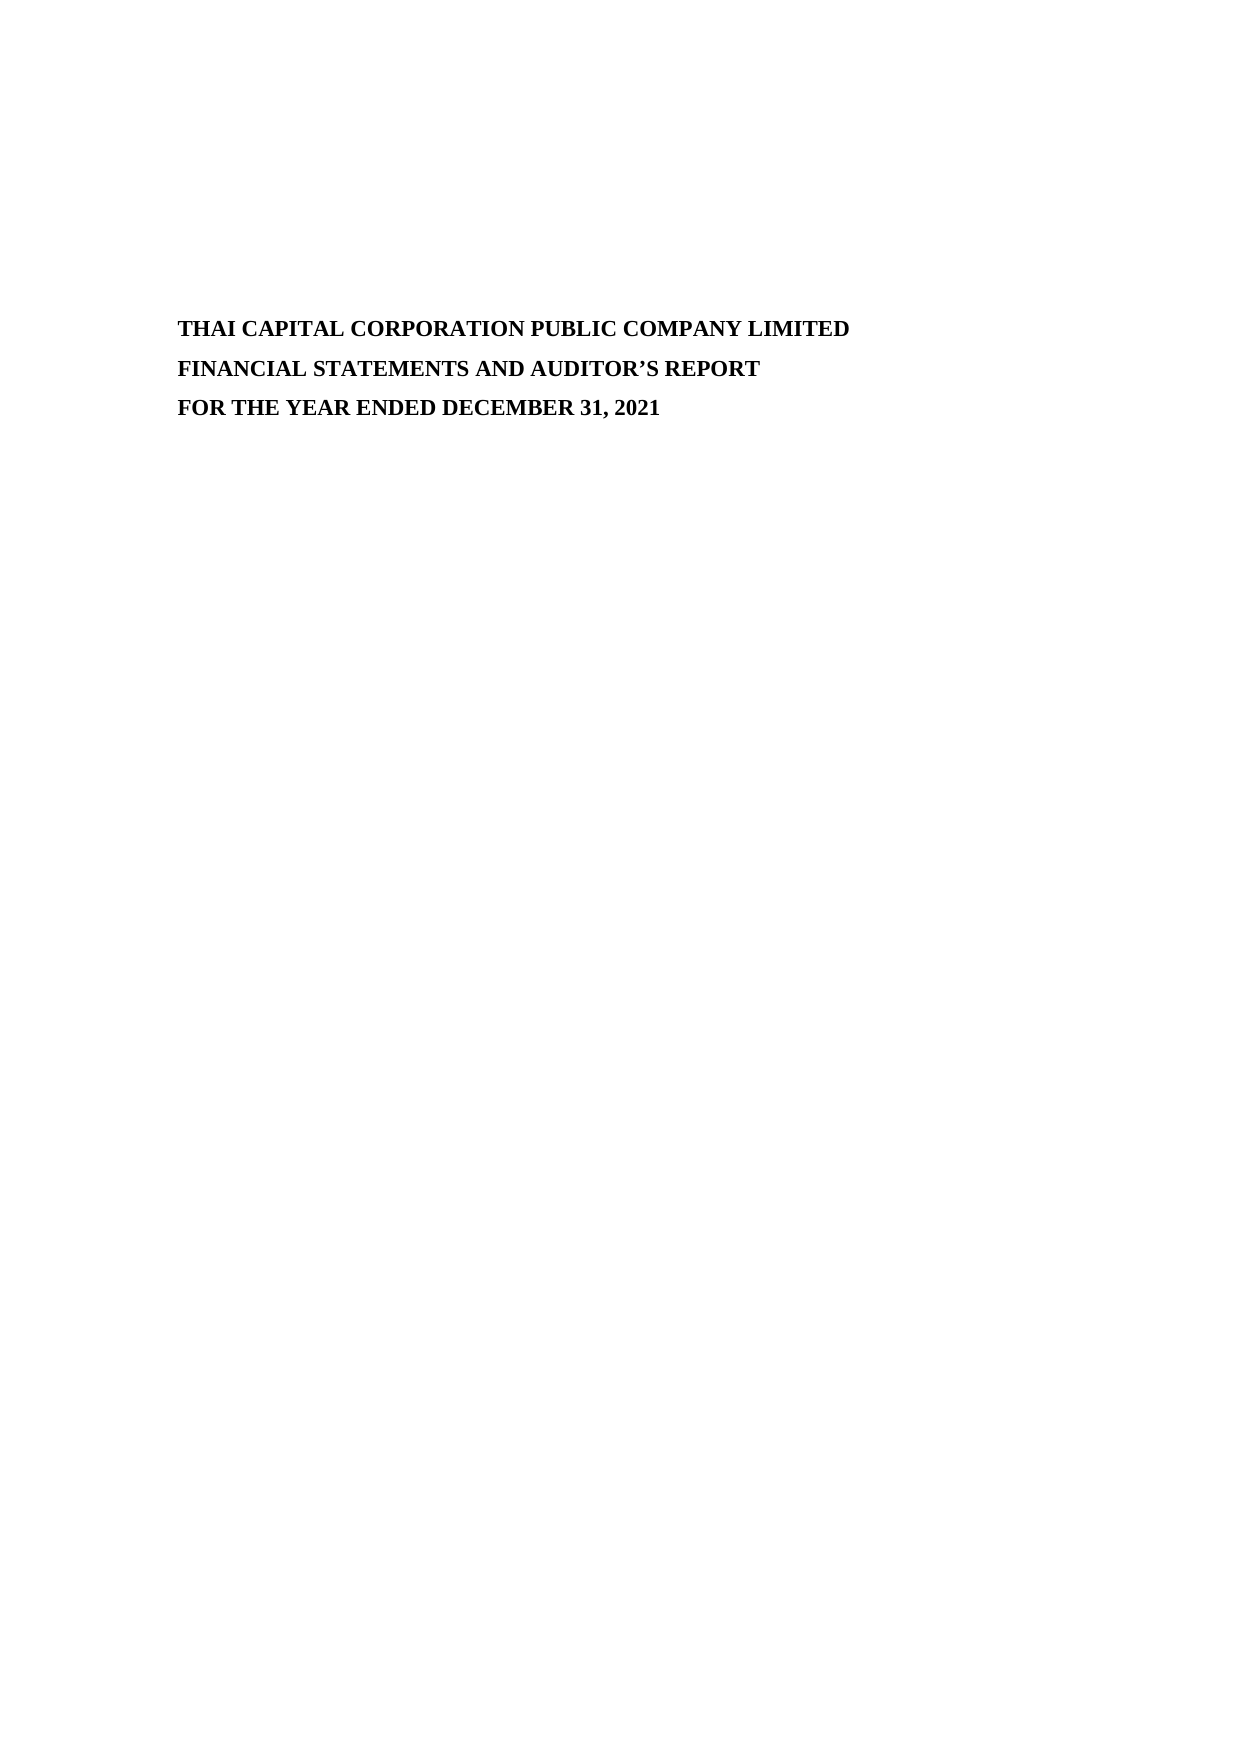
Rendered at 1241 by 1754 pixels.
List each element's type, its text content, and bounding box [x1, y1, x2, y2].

text FOR THE YEAR ENDED DECEMBER 31, 2021 [177, 394, 1152, 421]
text FINANCIAL STATEMENTS AND AUDITOR’S REPORT [177, 355, 1152, 381]
text THAI CAPITAL CORPORATION PUBLIC COMPANY LIMITED [177, 316, 1152, 342]
